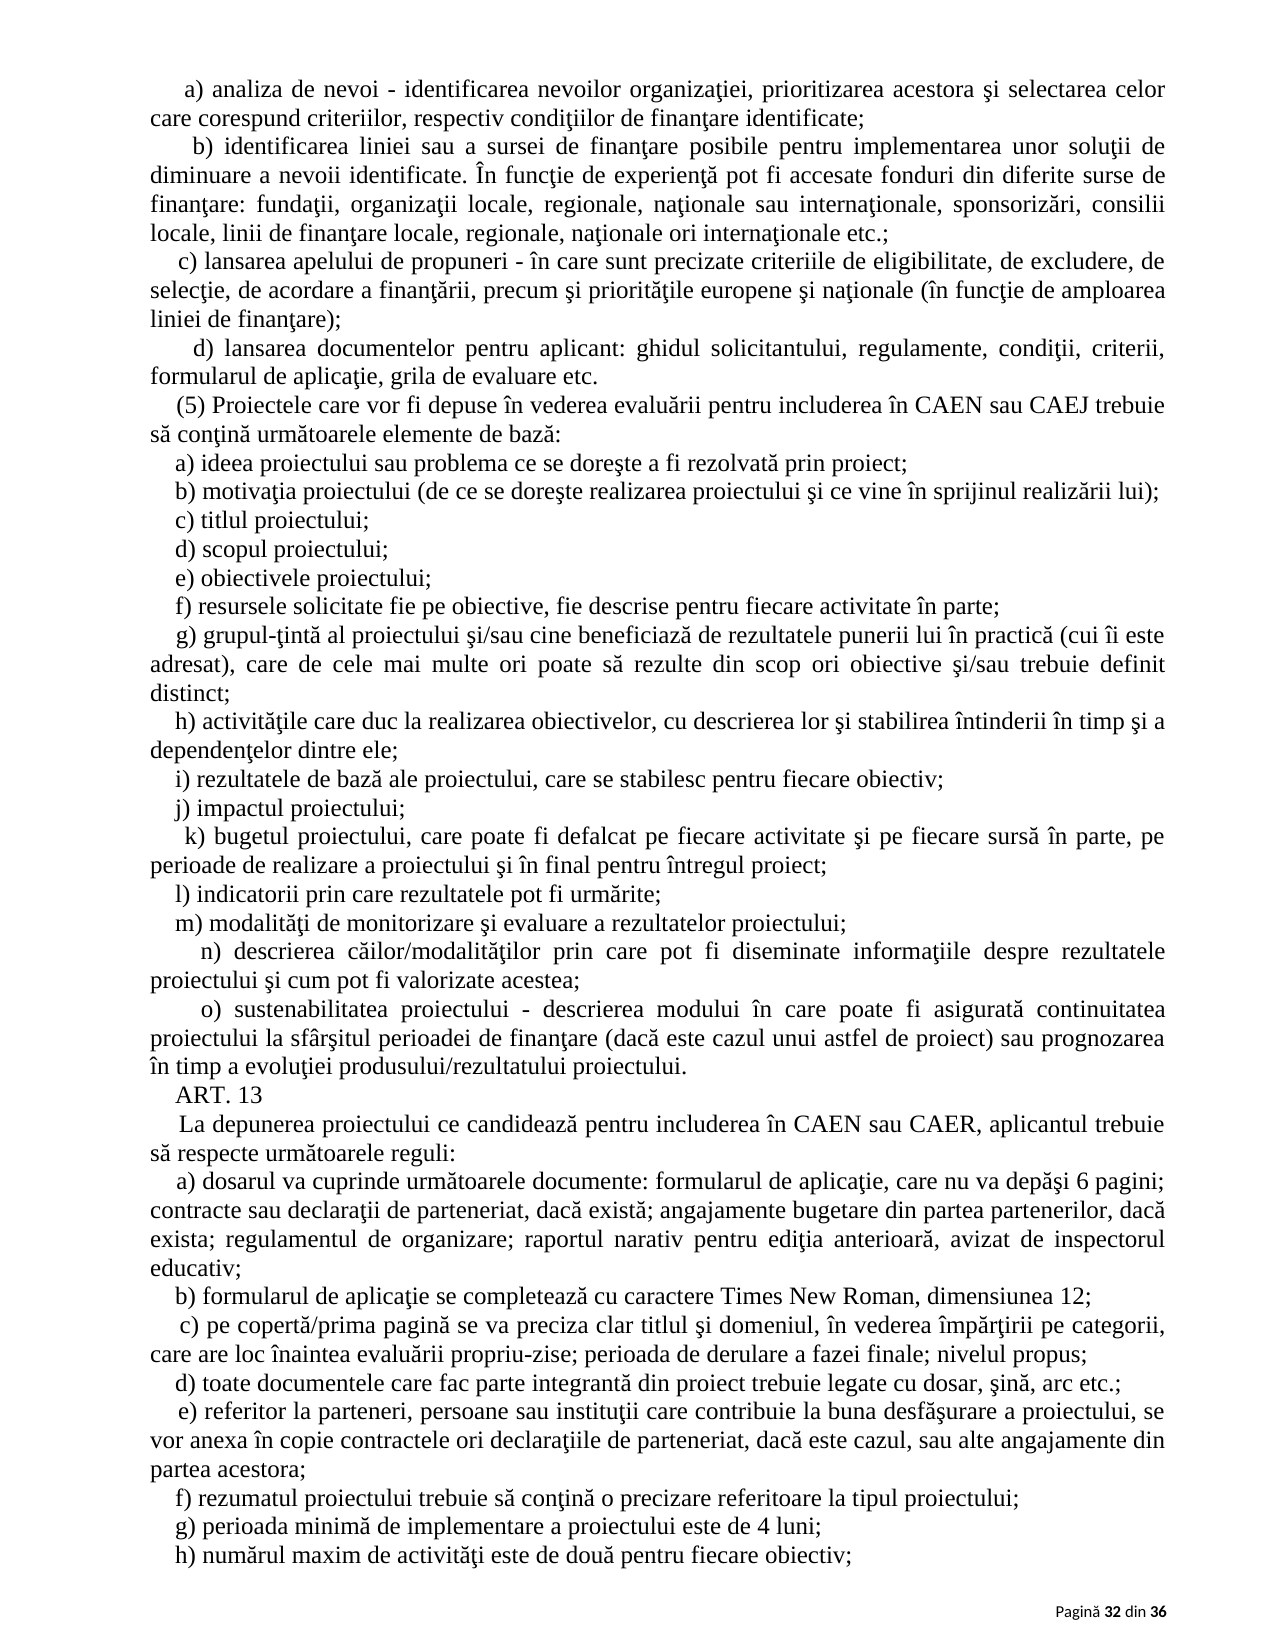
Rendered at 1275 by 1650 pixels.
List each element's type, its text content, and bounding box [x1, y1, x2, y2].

text b) identificarea liniei sau a sursei de finanţare posibile pentru implementarea unor soluţii de diminuare a nevoii identificate. În funcţie de experienţă pot fi accesate fonduri din diferite surse de finanţare: fundaţii, organizaţii locale, regionale, naţionale sau internaţionale, sponsorizări, consilii locale, linii de finanţare locale, regionale, naţionale ori internaţionale etc.; [150, 131, 1167, 246]
text c) titlul proiectului; [150, 505, 1167, 534]
text g) perioada minimă de implementare a proiectului este de 4 luni; [150, 1511, 1167, 1540]
text e) referitor la parteneri, persoane sau instituţii care contribuie la buna desfăşurare a proiectului, se vor anexa în copie contractele ori declaraţiile de parteneriat, dacă este cazul, sau alte angajamente din partea acestora; [150, 1396, 1167, 1483]
text (5) Proiectele care vor fi depuse în vederea evaluării pentru includerea în CAEN sau CAEJ trebuie să conţină următoarele elemente de bază: [150, 390, 1167, 448]
text a) analiza de nevoi - identificarea nevoilor organizaţiei, prioritizarea acestora şi selectarea celor care corespund criteriilor, respectiv condiţiilor de finanţare identificate; [150, 74, 1167, 131]
text d) scopul proiectului; [150, 534, 1167, 563]
text a) dosarul va cuprinde următoarele documente: formularul de aplicaţie, care nu va depăşi 6 pagini; contracte sau declaraţii de parteneriat, dacă există; angajamente bugetare din partea partenerilor, dacă exista; regulamentul de organizare; raportul narativ pentru ediţia anterioară, avizat de inspectorul educativ; [150, 1166, 1167, 1281]
text d) lansarea documentelor pentru aplicant: ghidul solicitantului, regulamente, condiţii, criterii, formularul de aplicaţie, grila de evaluare etc. [150, 333, 1167, 390]
text o) sustenabilitatea proiectului - descrierea modului în care poate fi asigurată continuitatea proiectului la sfârşitul perioadei de finanţare (dacă este cazul unui astfel de proiect) sau prognozarea în timp a evoluţiei produsului/rezultatului proiectului. [150, 994, 1167, 1080]
text g) grupul-ţintă al proiectului şi/sau cine beneficiază de rezultatele punerii lui în practică (cui îi este adresat), care de cele mai multe ori poate să rezulte din scop ori obiective şi/sau trebuie definit distinct; [150, 620, 1167, 706]
text c) pe copertă/prima pagină se va preciza clar titlul şi domeniul, în vederea împărţirii pe categorii, care are loc înaintea evaluării propriu-zise; perioada de derulare a fazei finale; nivelul propus; [150, 1310, 1167, 1368]
text a) ideea proiectului sau problema ce se doreşte a fi rezolvată prin proiect; [150, 448, 1167, 476]
text n) descrierea căilor/modalităţilor prin care pot fi diseminate informaţiile despre rezultatele proiectului şi cum pot fi valorizate acestea; [150, 936, 1167, 994]
text f) rezumatul proiectului trebuie să conţină o precizare referitoare la tipul proiectului; [150, 1483, 1167, 1511]
text b) motivaţia proiectului (de ce se doreşte realizarea proiectului şi ce vine în sprijinul realizării lui); [150, 476, 1167, 505]
text c) lansarea apelului de propuneri - în care sunt precizate criteriile de eligibilitate, de excludere, de selecţie, de acordare a finanţării, precum şi priorităţile europene şi naţionale (în funcţie de amploarea liniei de finanţare); [150, 246, 1167, 333]
text j) impactul proiectului; [150, 793, 1167, 821]
text La depunerea proiectului ce candidează pentru includerea în CAEN sau CAER, aplicantul trebuie să respecte următoarele reguli: [150, 1109, 1167, 1166]
text e) obiectivele proiectului; [150, 563, 1167, 591]
text h) numărul maxim de activităţi este de două pentru fiecare obiectiv; [150, 1540, 1167, 1569]
text d) toate documentele care fac parte integrantă din proiect trebuie legate cu dosar, şină, arc etc.; [150, 1368, 1167, 1396]
text b) formularul de aplicaţie se completează cu caractere Times New Roman, dimensiunea 12; [150, 1281, 1167, 1310]
text l) indicatorii prin care rezultatele pot fi urmărite; [150, 879, 1167, 908]
text f) resursele solicitate fie pe obiective, fie descrise pentru fiecare activitate în parte; [150, 591, 1167, 620]
text h) activităţile care duc la realizarea obiectivelor, cu descrierea lor şi stabilirea întinderii în timp şi a dependenţelor dintre ele; [150, 706, 1167, 764]
text i) rezultatele de bază ale proiectului, care se stabilesc pentru fiecare obiectiv; [150, 764, 1167, 793]
text ART. 13 [150, 1080, 1167, 1109]
text m) modalităţi de monitorizare şi evaluare a rezultatelor proiectului; [150, 908, 1167, 936]
text k) bugetul proiectului, care poate fi defalcat pe fiecare activitate şi pe fiecare sursă în parte, pe perioade de realizare a proiectului şi în final pentru întregul proiect; [150, 821, 1167, 879]
